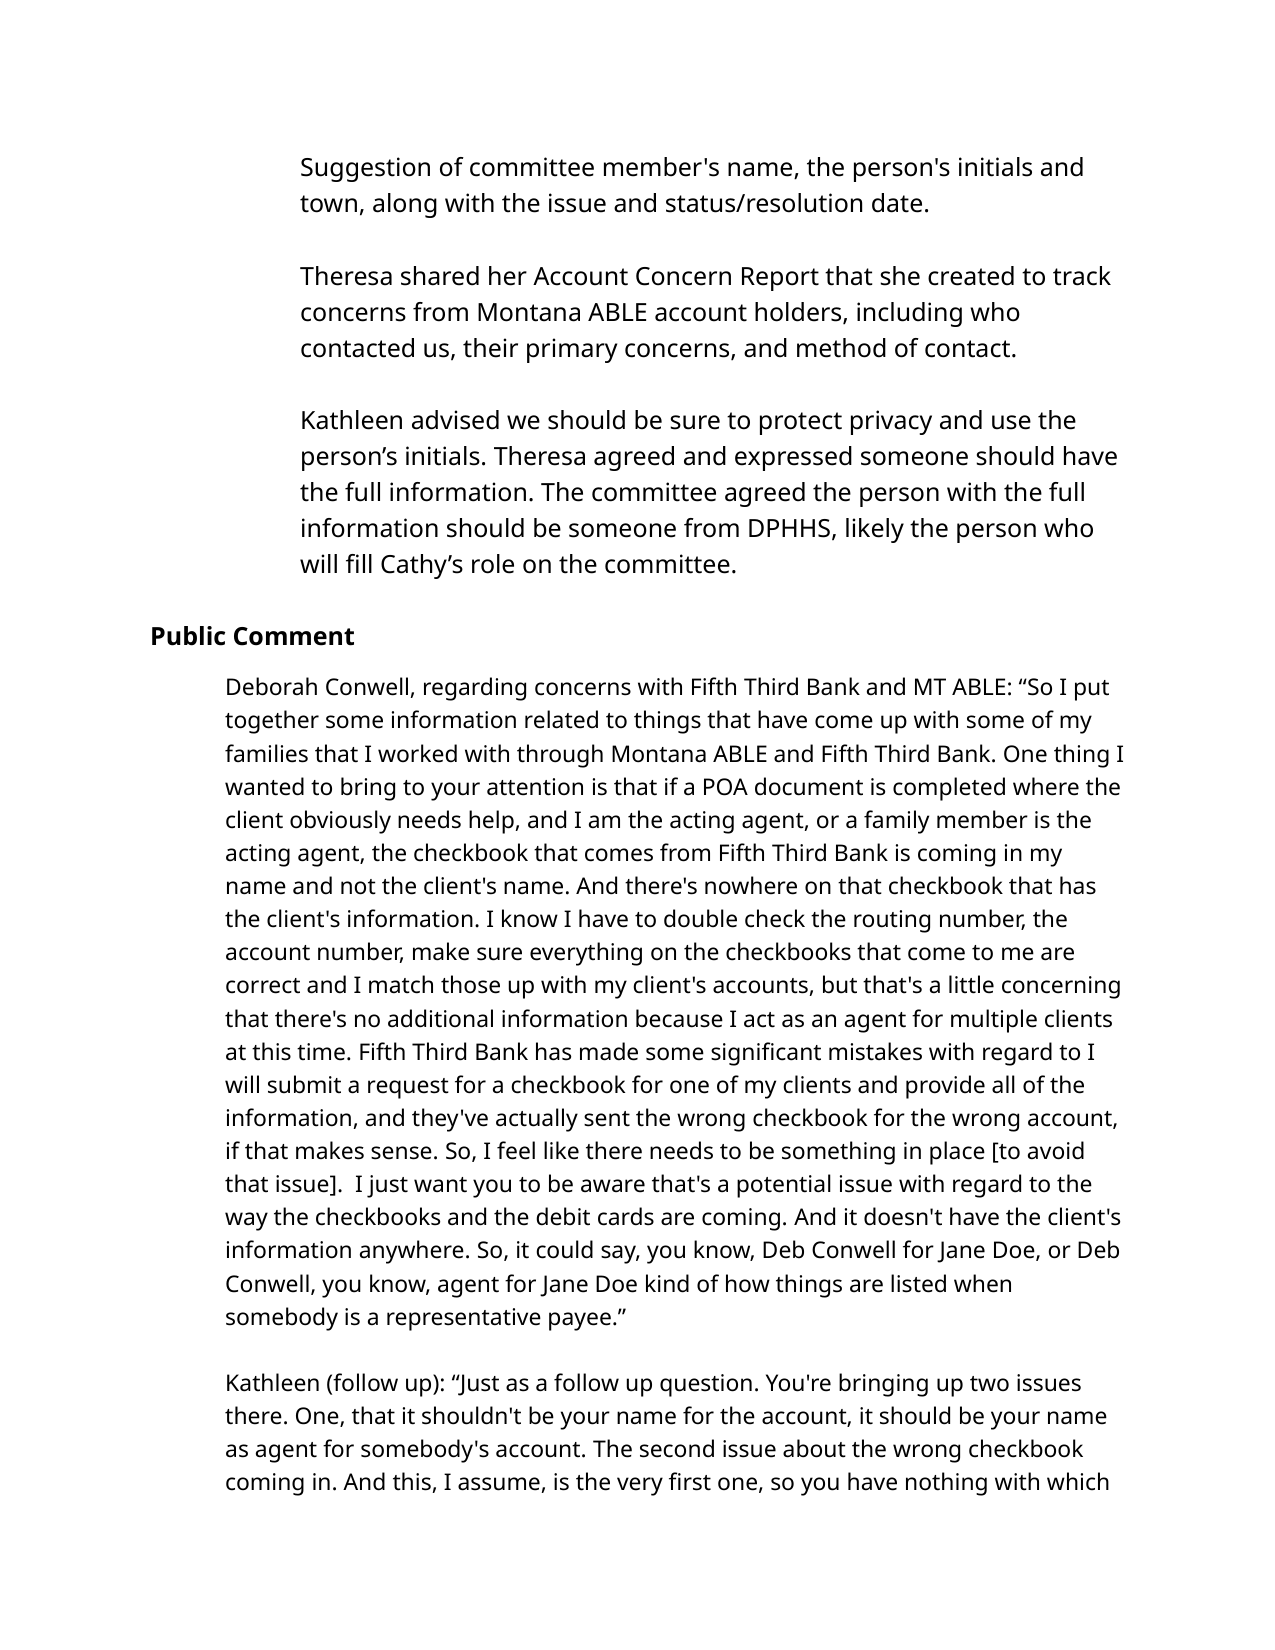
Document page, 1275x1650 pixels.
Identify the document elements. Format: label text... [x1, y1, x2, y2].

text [225, 1367, 1125, 1497]
text Theresa shared her Account Concern Report that she created to track concerns from Montana ABLE account holders, including who contacted us, their primary concerns, and method of contact. [300, 258, 1125, 364]
text Kathleen advised we should be sure to protect privacy and use the person’s initials. Theresa agreed and expressed someone should have the full information. The committee agreed the person with the full information should be someone from DPHHS, likely the person who will fill Cathy’s role on the committee. [300, 402, 1125, 581]
text Deborah Conwell, regarding concerns with Fifth Third Bank and MT ABLE: “So I put together some information related to things that have come up with some of my families that I worked with through Montana ABLE and Fifth Third Bank. One thing I wanted to bring to your attention is that if a POA document is completed where the client obviously needs help, and I am the acting agent, or a family member is the acting agent, the checkbook that comes from Fifth Third Bank is coming in my name and not the client's name. And there's nowhere on that checkbook that has the client's information. I know I have to double check the routing number, the account number, make sure everything on the checkbooks that come to me are correct and I match those up with my client's accounts, but that's a little concerning that there's no additional information because I act as an agent for multiple clients at this time. Fifth Third Bank has made some significant mistakes with regard to I will submit a request for a checkbook for one of my clients and provide all of the information, and they've actually sent the wrong checkbook for the wrong account, if that makes sense. So, I feel like there needs to be something in place [to avoid that issue]. I just want you to be aware that's a potential issue with regard to the way the checkbooks and the debit cards are coming. And it doesn't have the client's information anywhere. So, it could say, you know, Deb Conwell for Jane Doe, or Deb Conwell, you know, agent for Jane Doe kind of how things are listed when somebody is a representative payee.” [225, 671, 1125, 1332]
text Public Comment [150, 618, 1125, 653]
text Suggestion of committee member's name, the person's initials and town, along with the issue and status/resolution date. [300, 150, 1125, 220]
